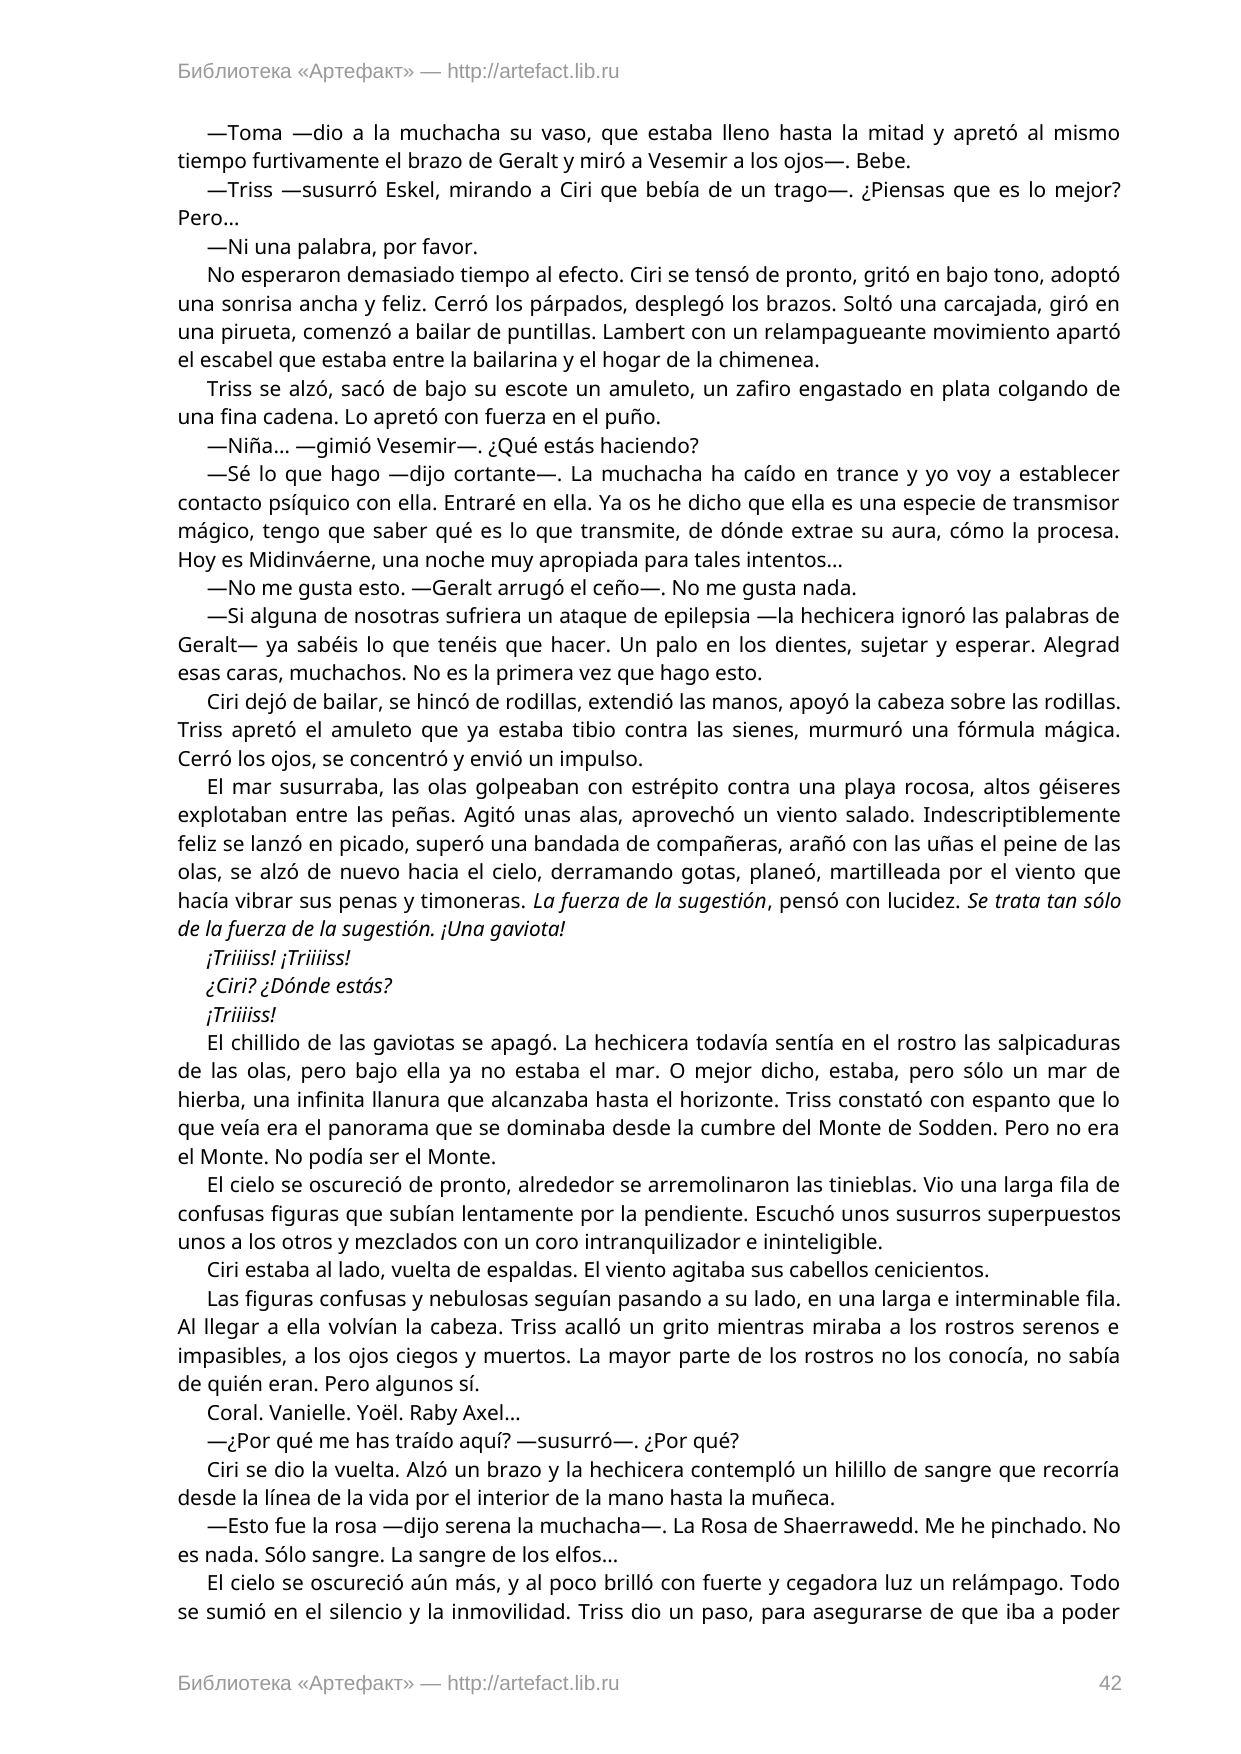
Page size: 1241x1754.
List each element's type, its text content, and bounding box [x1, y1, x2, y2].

text Ciri se dio la vuelta. Alzó un brazo y la hechicera contempló un hilillo de sangre que recorría desde la línea de la vida por el interior de la mano hasta la muñeca. [177, 1455, 1122, 1512]
text El mar susurraba, las olas golpeaban con estrépito contra una playa rocosa, altos géiseres explotaban entre las peñas. Agitó unas alas, aprovechó un viento salado. Indescriptiblemente feliz se lanzó en picado, superó una bandada de compañeras, arañó con las uñas el peine de las olas, se alzó de nuevo hacia el cielo, derramando gotas, planeó, martilleada por el viento que hacía vibrar sus penas y timoneras. La fuerza de la sugestión, pensó con lucidez. Se trata tan sólo de la fuerza de la sugestión. ¡Una gaviota! [177, 772, 1122, 943]
text El chillido de las gaviotas se apagó. La hechicera todavía sentía en el rostro las salpicaduras de las olas, pero bajo ella ya no estaba el mar. O mejor dicho, estaba, pero sólo un mar de hierba, una infinita llanura que alcanzaba hasta el horizonte. Triss constató con espanto que lo que veía era el panorama que se dominaba desde la cumbre del Monte de Sodden. Pero no era el Monte. No podía ser el Monte. [177, 1028, 1122, 1170]
text No esperaron demasiado tiempo al efecto. Ciri se tensó de pronto, gritó en bajo tono, adoptó una sonrisa ancha y feliz. Cerró los párpados, desplegó los brazos. Soltó una carcajada, giró en una pirueta, comenzó a bailar de puntillas. Lambert con un relampagueante movimiento apartó el escabel que estaba entre la bailarina y el hogar de la chimenea. [177, 260, 1122, 374]
text —No me gusta esto. —Geralt arrugó el ceño—. No me gusta nada. [177, 573, 1122, 602]
text Triss se alzó, sacó de bajo su escote un amuleto, un zafiro engastado en plata colgando de una fina cadena. Lo apretó con fuerza en el puño. [177, 374, 1122, 431]
text Ciri dejó de bailar, se hincó de rodillas, extendió las manos, apoyó la cabeza sobre las rodillas. Triss apretó el amuleto que ya estaba tibio contra las sienes, murmuró una fórmula mágica. Cerró los ojos, se concentró y envió un impulso. [177, 687, 1122, 772]
text —Sé lo que hago —dijo cortante—. La muchacha ha caído en trance y yo voy a establecer contacto psíquico con ella. Entraré en ella. Ya os he dicho que ella es una especie de transmisor mágico, tengo que saber qué es lo que transmite, de dónde extrae su aura, cómo la procesa. Hoy es Midinváerne, una noche muy apropiada para tales intentos… [177, 459, 1122, 573]
text —Ni una palabra, por favor. [177, 232, 1122, 260]
text El cielo se oscureció de pronto, alrededor se arremolinaron las tinieblas. Vio una larga fila de confusas figuras que subían lentamente por la pendiente. Escuchó unos susurros superpuestos unos a los otros y mezclados con un coro intranquilizador e ininteligible. [177, 1170, 1122, 1256]
text Coral. Vanielle. Yoël. Raby Axel… [177, 1398, 1122, 1426]
text —Niña… —gimió Vesemir—. ¿Qué estás haciendo? [177, 431, 1122, 459]
text Ciri estaba al lado, vuelta de espaldas. El viento agitaba sus cabellos cenicientos. [177, 1256, 1122, 1284]
text ¿Ciri? ¿Dónde estás? [177, 971, 1122, 1000]
text —Toma —dio a la muchacha su vaso, que estaba lleno hasta la mitad y apretó al mismo tiempo furtivamente el brazo de Geralt y miró a Vesemir a los ojos—. Bebe. [177, 118, 1122, 175]
text ¡Triiiiss! ¡Triiiiss! [177, 943, 1122, 971]
text Las figuras confusas y nebulosas seguían pasando a su lado, en una larga e interminable fila. Al llegar a ella volvían la cabeza. Triss acalló un grito mientras miraba a los rostros serenos e impasibles, a los ojos ciegos y muertos. La mayor parte de los rostros no los conocía, no sabía de quién eran. Pero algunos sí. [177, 1284, 1122, 1398]
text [177, 1568, 1122, 1625]
text —Si alguna de nosotras sufriera un ataque de epilepsia —la hechicera ignoró las palabras de Geralt— ya sabéis lo que tenéis que hacer. Un palo en los dientes, sujetar y esperar. Alegrad esas caras, muchachos. No es la primera vez que hago esto. [177, 602, 1122, 687]
text —Esto fue la rosa —dijo serena la muchacha—. La Rosa de Shaerrawedd. Me he pinchado. No es nada. Sólo sangre. La sangre de los elfos… [177, 1512, 1122, 1568]
text ¡Triiiiss! [177, 1000, 1122, 1028]
text —¿Por qué me has traído aquí? —susurró—. ¿Por qué? [177, 1426, 1122, 1455]
text —Triss —susurró Eskel, mirando a Ciri que bebía de un trago—. ¿Piensas que es lo mejor? Pero… [177, 175, 1122, 232]
